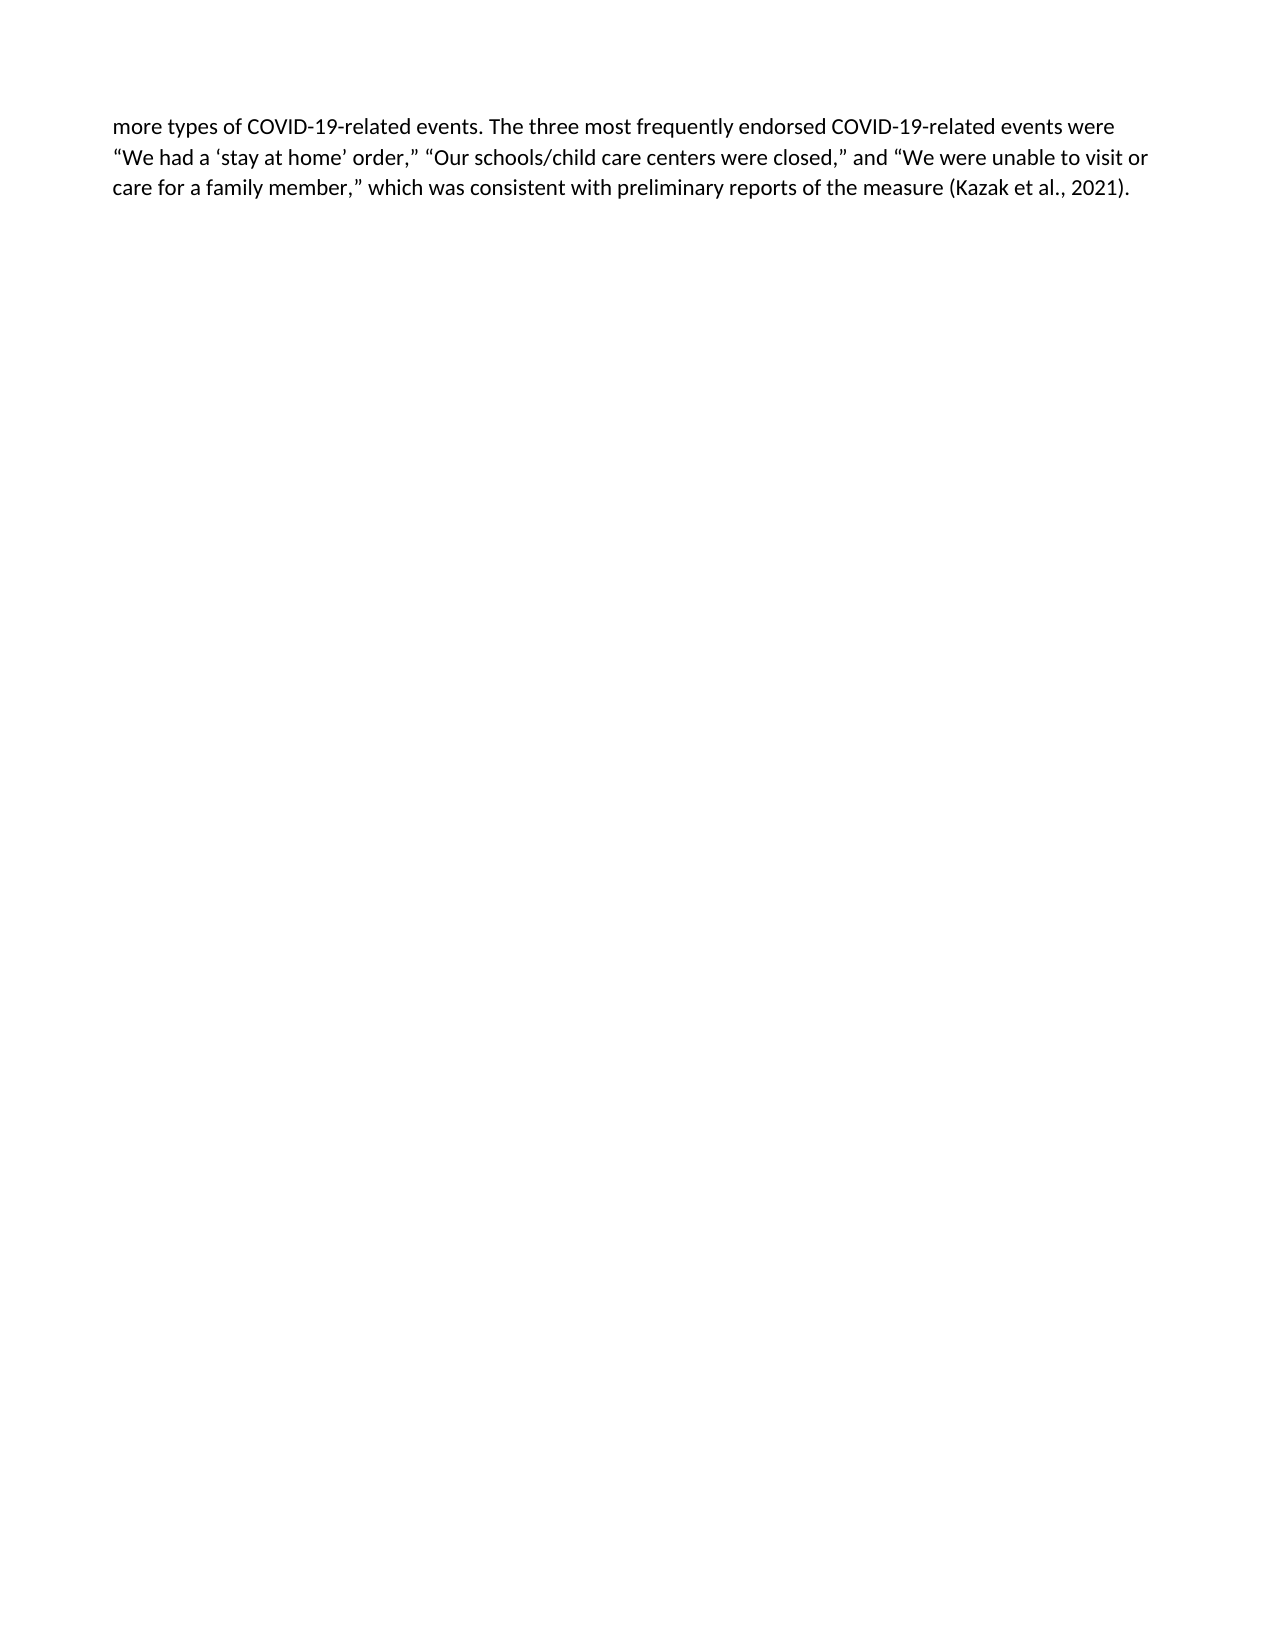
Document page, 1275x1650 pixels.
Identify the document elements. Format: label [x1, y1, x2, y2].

text [112, 112, 1162, 201]
